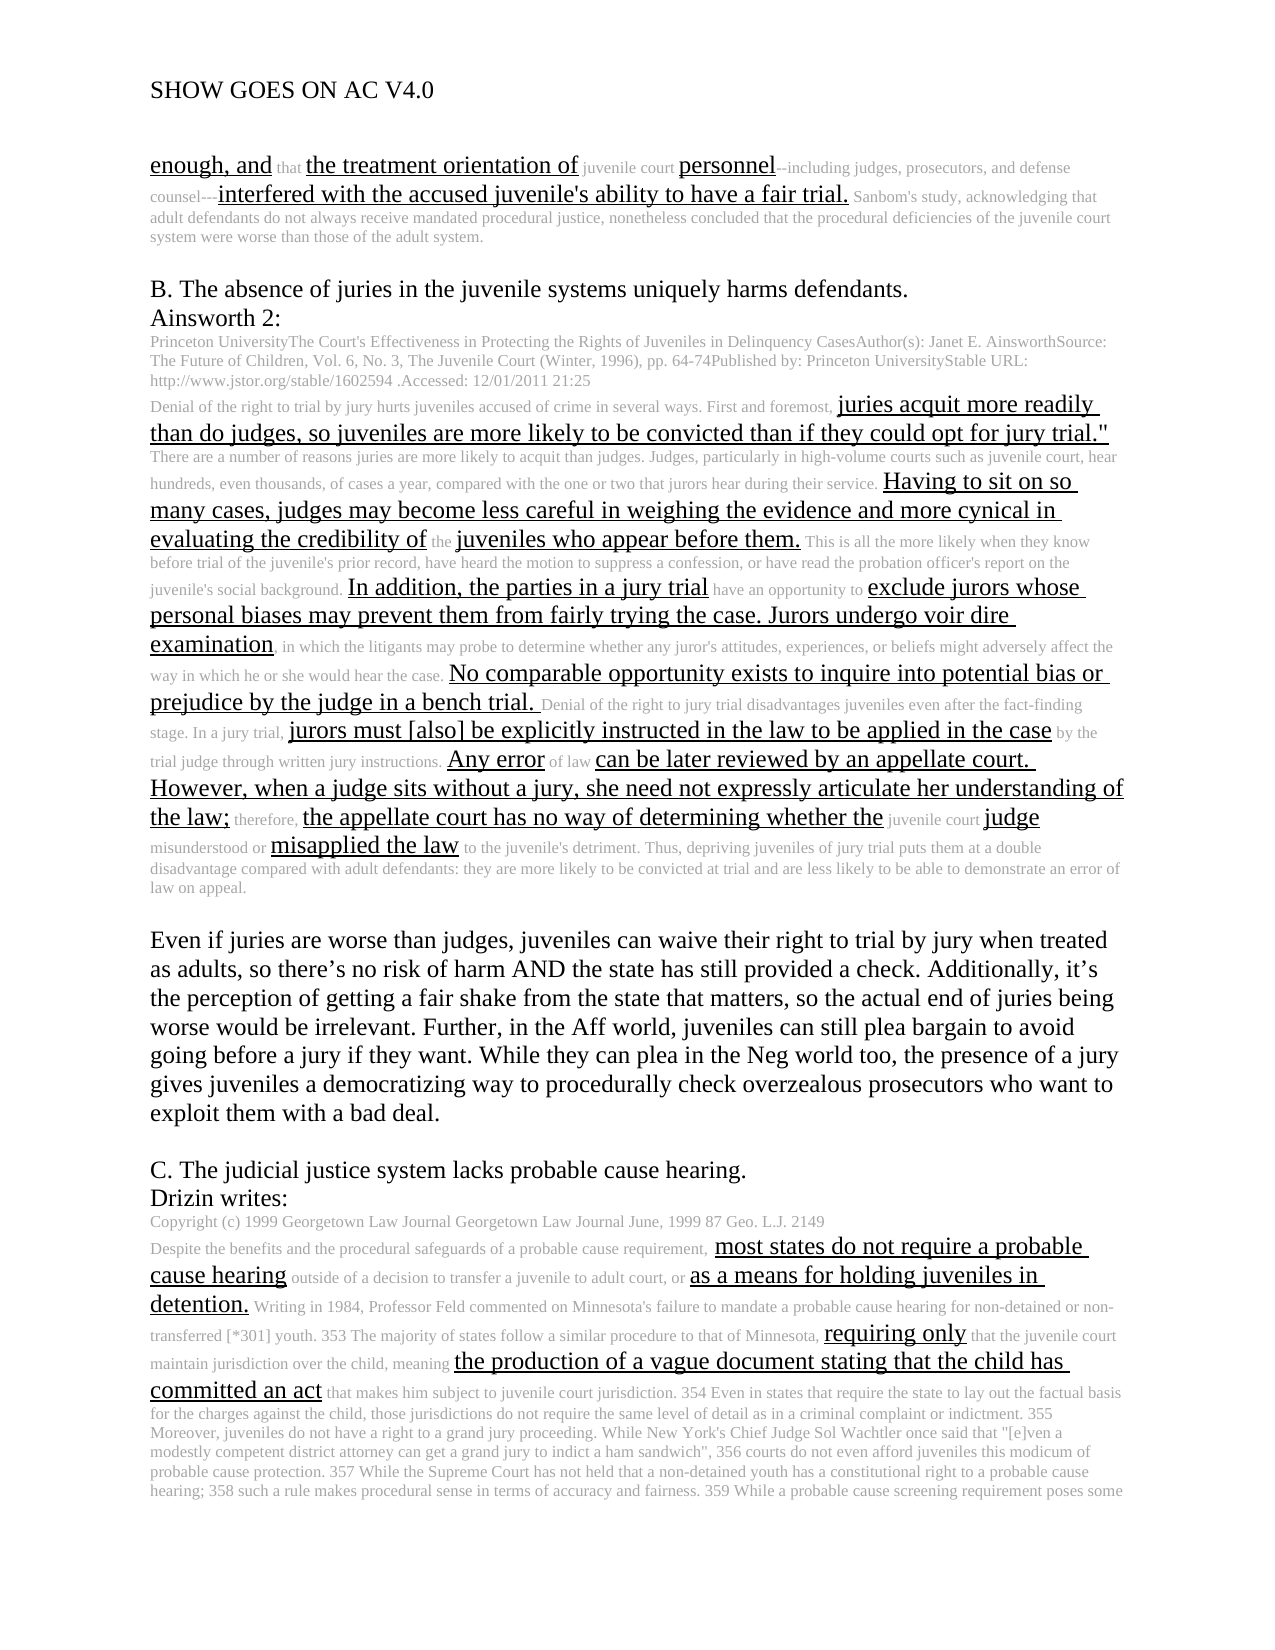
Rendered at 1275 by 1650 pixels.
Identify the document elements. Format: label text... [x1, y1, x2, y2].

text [150, 1231, 1125, 1500]
text Denial of the right to trial by jury hurts juveniles accused of crime in several ways. First and foremost, juries acquit more readily than do judges, so juveniles are more likely to be convicted than if they could opt for jury trial." There are a number of reasons juries are more likely to acquit than judges. Judges, particularly in high-volume courts such as juvenile court, hear hundreds, even thousands, of cases a year, compared with the one or two that jurors hear during their service. Having to sit on so many cases, judges may become less careful in weighing the evidence and more cynical in evaluating the credibility of the juveniles who appear before them. This is all the more likely when they know before trial of the juvenile's prior record, have heard the motion to suppress a confession, or have read the probation officer's report on the juvenile's social background. In addition, the parties in a jury trial have an opportunity to exclude jurors whose personal biases may prevent them from fairly trying the case. Jurors undergo voir dire examination, in which the litigants may probe to determine whether any juror's attitudes, experiences, or beliefs might adversely affect the way in which he or she would hear the case. No comparable opportunity exists to inquire into potential bias or prejudice by the judge in a bench trial. Denial of the right to jury trial disadvantages juveniles even after the fact-finding stage. In a jury trial, jurors must [also] be explicitly instructed in the law to be applied in the case by the trial judge through written jury instructions. Any error of law can be later reviewed by an appellate court. However, when a judge sits without a jury, she need not expressly articulate her understanding of the law; therefore, the appellate court has no way of determining whether the juvenile court judge misunderstood or misapplied the law to the juvenile's detriment. Thus, depriving juveniles of jury trial puts them at a double disadvantage compared with adult defendants: they are more likely to be convicted at trial and are less likely to be able to demonstrate an error of law on appeal. [150, 389, 1125, 897]
text Even if juries are worse than judges, juveniles can waive their right to trial by jury when treated as adults, so there’s no risk of harm AND the state has still provided a check. Additionally, it’s the perception of getting a fair shake from the state that matters, so the actual end of juries being worse would be irrelevant. Further, in the Aff world, juveniles can still plea bargain to avoid going before a jury if they want. While they can plea in the Neg world too, the presence of a jury gives juveniles a democratizing way to procedurally check overzealous prosecutors who want to exploit them with a bad deal. [150, 926, 1125, 1127]
text Drizin writes: [150, 1183, 1125, 1212]
text Princeton UniversityThe Court's Effectiveness in Protecting the Rights of Juveniles in Delinquency CasesAuthor(s): Janet E. AinsworthSource: The Future of Children, Vol. 6, No. 3, The Juvenile Court (Winter, 1996), pp. 64-74Published by: Princeton UniversityStable URL: http://www.jstor.org/stable/1602594 .Accessed: 12/01/2011 21:25 [150, 332, 1125, 389]
text Copyright (c) 1999 Georgetown Law Journal Georgetown Law Journal June, 1999 87 Geo. L.J. 2149 [150, 1212, 1125, 1231]
text C. The judicial justice system lacks probable cause hearing. [150, 1155, 1125, 1183]
text B. The absence of juries in the juvenile systems uniquely harms defendants. [150, 274, 1125, 303]
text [150, 150, 1125, 246]
text Ainsworth 2: [150, 303, 1125, 332]
